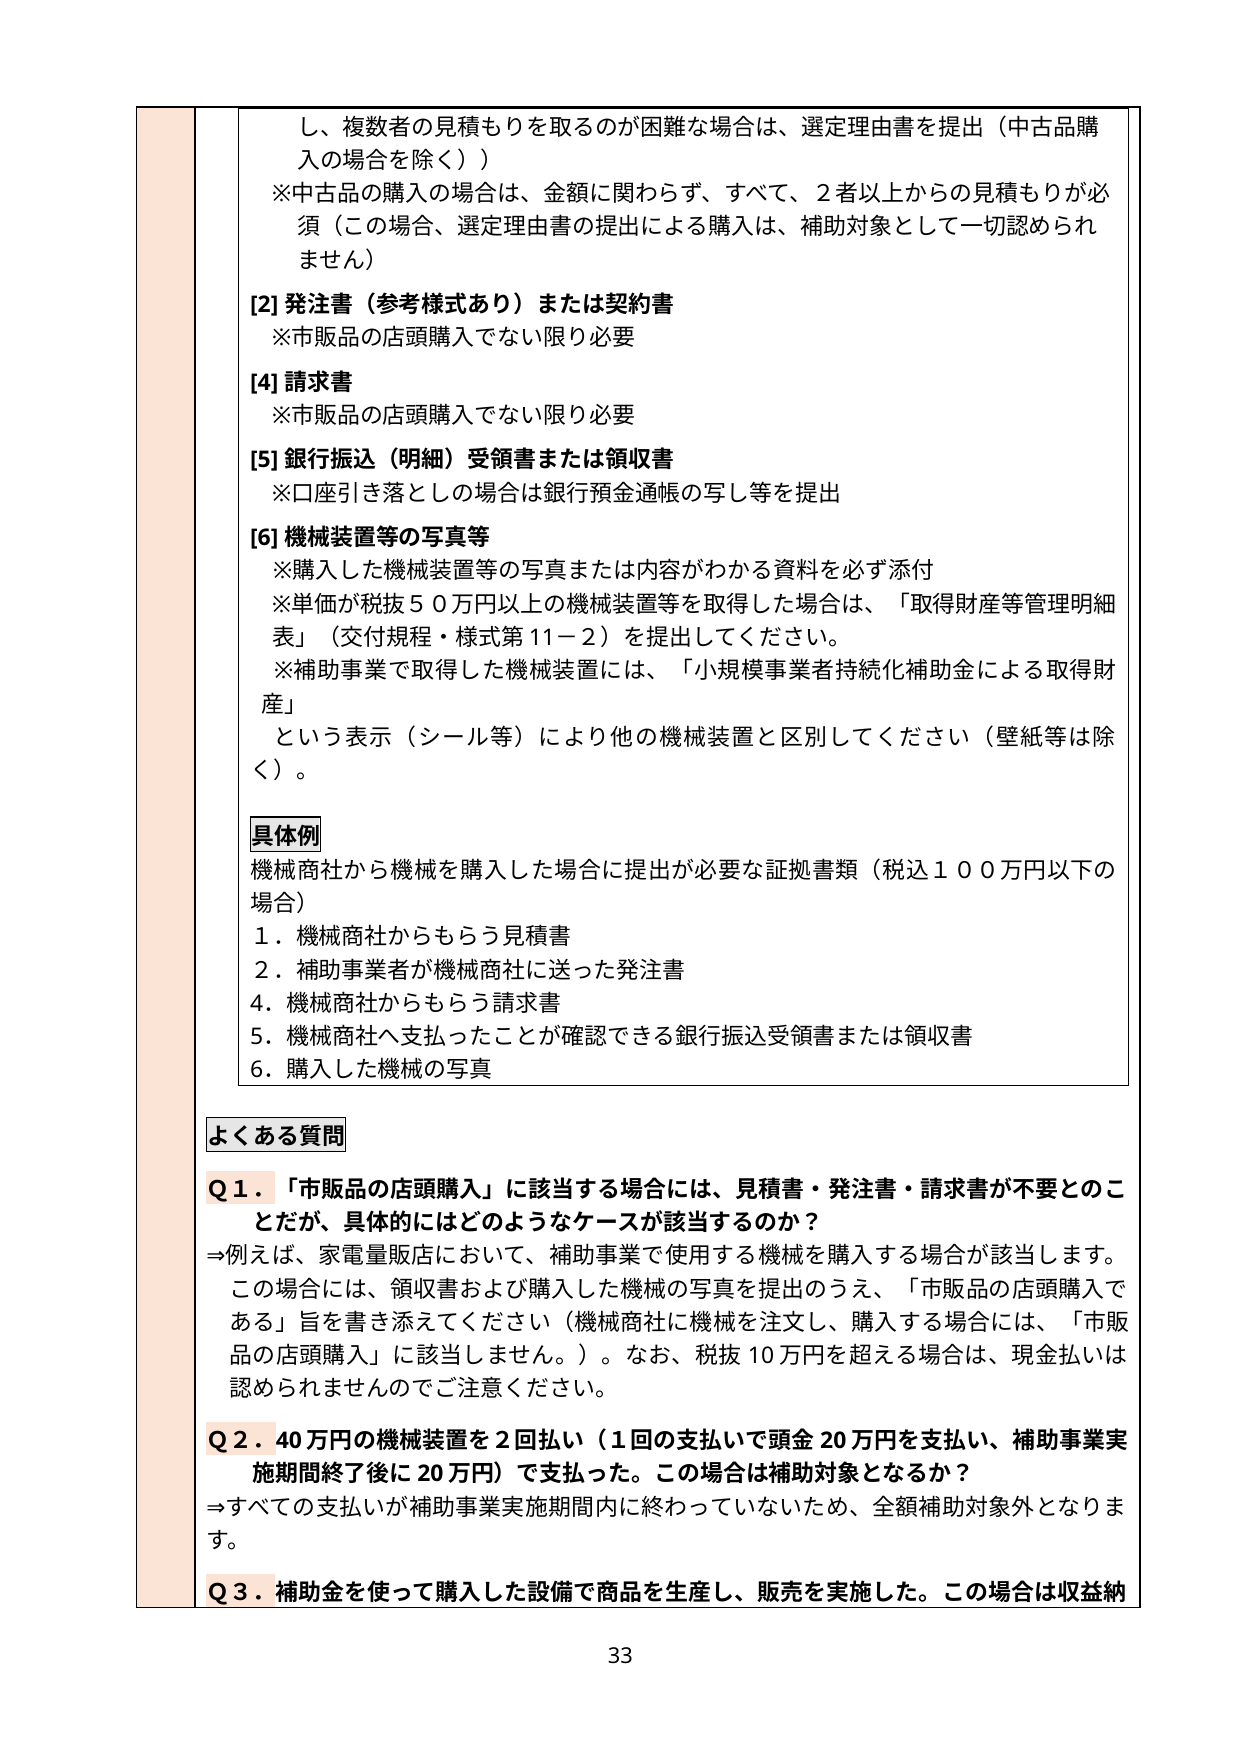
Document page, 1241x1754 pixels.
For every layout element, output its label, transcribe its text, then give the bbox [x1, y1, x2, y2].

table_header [196, 108, 1139, 1607]
table_header ①機械装置等費 [137, 108, 194, 1607]
